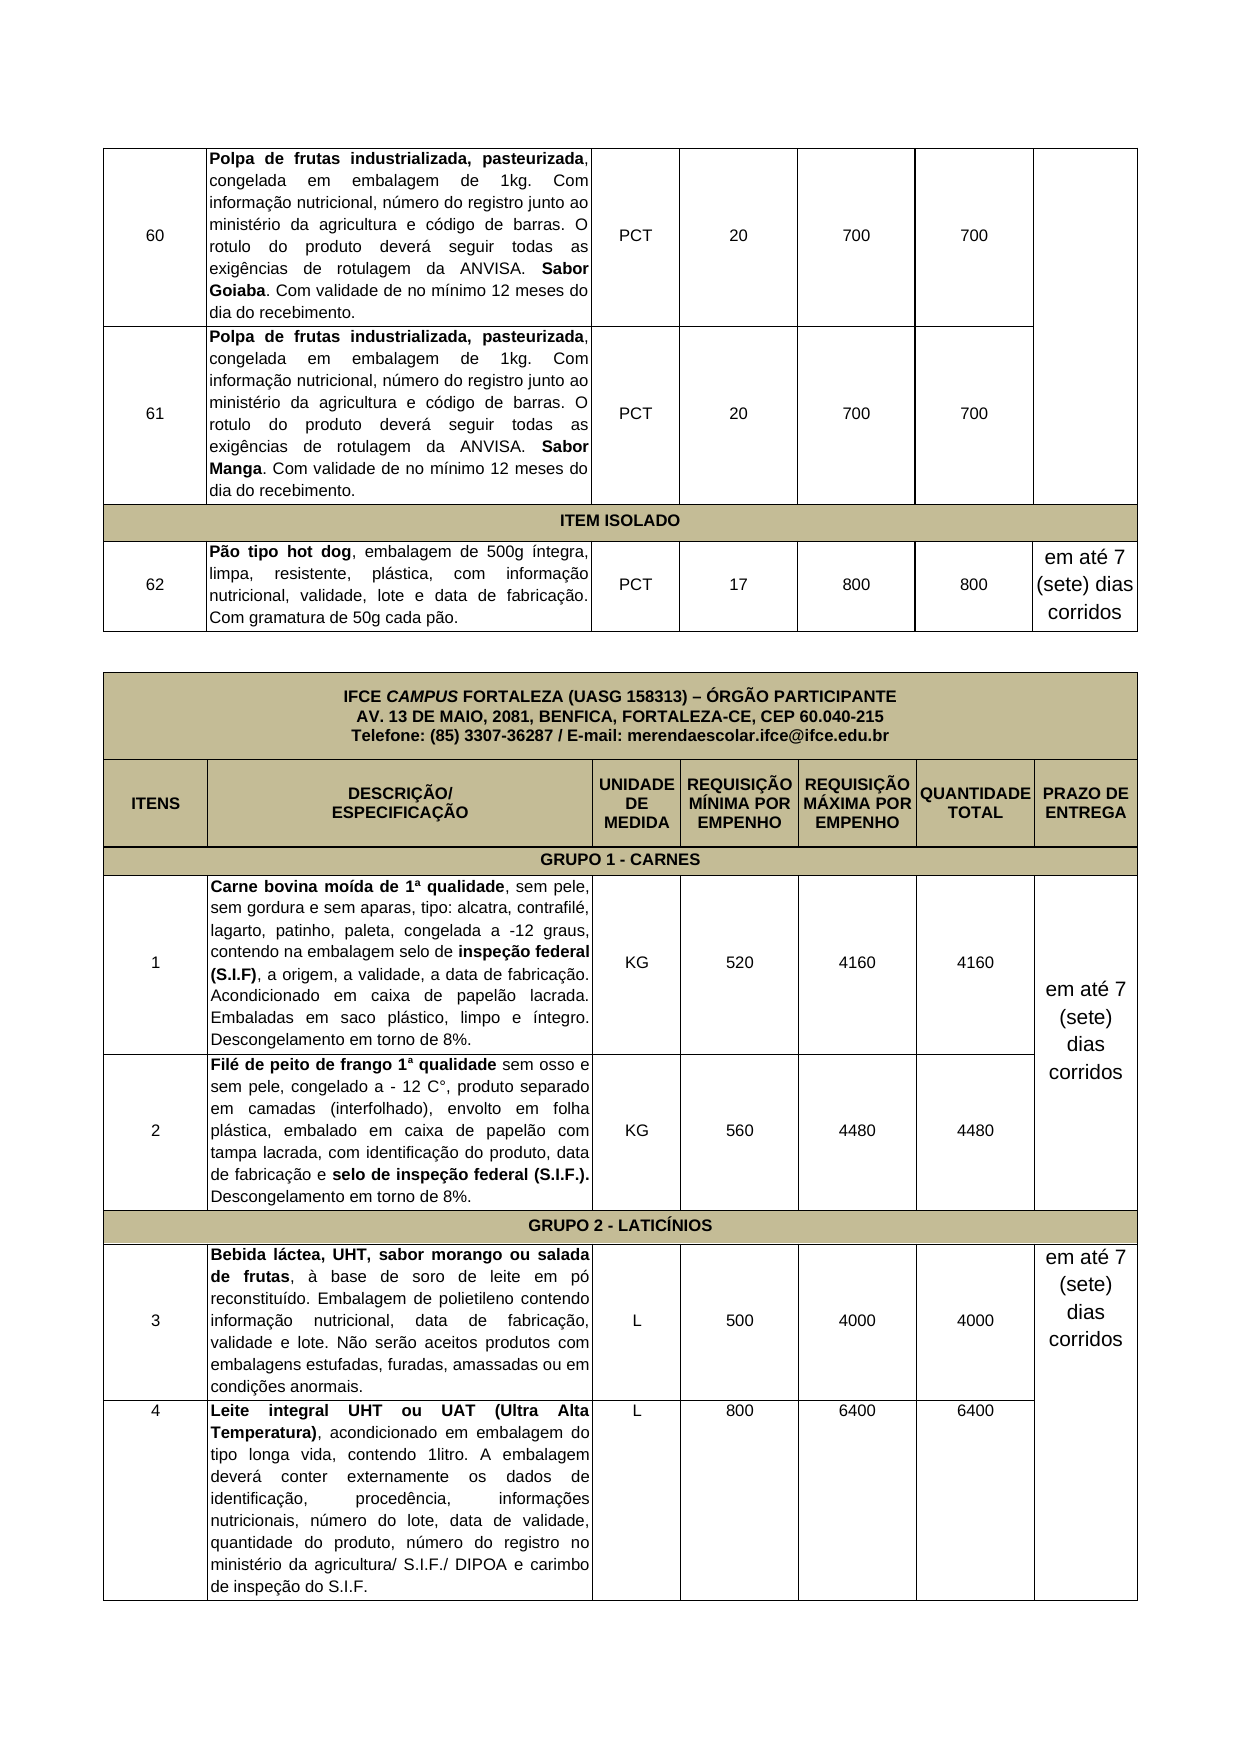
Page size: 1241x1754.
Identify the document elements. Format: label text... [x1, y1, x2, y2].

table_cell 800 [798, 542, 914, 631]
table_cell 700 [798, 149, 914, 326]
table_cell 4480 [799, 1055, 916, 1210]
table_cell 700 [798, 327, 914, 504]
table_cell 4160 [917, 876, 1034, 1054]
table_cell KG [593, 876, 680, 1054]
table_cell L [593, 1245, 680, 1400]
table_cell PCT [592, 542, 679, 631]
table_cell 6400 [799, 1401, 916, 1600]
table_cell 700 [916, 327, 1033, 504]
table_cell 4000 [799, 1245, 916, 1400]
table_cell Pão tipo hot dog, embalagem de 500g íntegra, limpa, resistente, plástica, com informação nutricional, validade, lote e data de fabricação. Com gramatura de 50g cada pão. [207, 542, 591, 631]
table_cell Carne bovina moída de 1ª qualidade, sem pele, sem gordura e sem aparas, tipo: alcatra, contrafilé, lagarto, patinho, paleta, congelada a -12 graus, contendo na embalagem selo de inspeção federal (S.I.F), a origem, a validade, a data de fabricação. Acondicionado em caixa de papelão lacrada. Embaladas em saco plástico, limpo e íntegro. Descongelamento em torno de 8%. [208, 876, 592, 1054]
table_cell 4480 [917, 1055, 1034, 1210]
table_cell L [593, 1401, 680, 1600]
table_cell 20 [680, 149, 797, 326]
table_cell 1 [104, 876, 207, 1054]
table_cell 60 [104, 149, 206, 326]
table_cell 6400 [917, 1401, 1034, 1600]
table_cell 20 [680, 327, 797, 504]
table_cell REQUISIÇÃO MÍNIMA POR EMPENHO [681, 760, 798, 846]
table_cell 800 [916, 542, 1032, 631]
table_cell 500 [681, 1245, 798, 1400]
table_cell 4000 [917, 1245, 1034, 1400]
table_cell Polpa de frutas industrializada, pasteurizada, congelada em embalagem de 1kg. Com informação nutricional, número do registro junto ao ministério da agricultura e código de barras. O rotulo do produto deverá seguir todas as exigências de rotulagem da ANVISA. Sabor Manga. Com validade de no mínimo 12 meses do dia do recebimento. [207, 327, 591, 504]
table_cell DESCRIÇÃO/ ESPECIFICAÇÃO [208, 760, 592, 846]
table_cell em até 7 (sete) dias corridos [1035, 1245, 1137, 1600]
table_cell KG [593, 1055, 680, 1210]
table_cell Filé de peito de frango 1a qualidade sem osso e sem pele, congelado a - 12 C°, produto separado em camadas (interfolhado), envolto em folha plástica, embalado em caixa de papelão com tampa lacrada, com identificação do produto, data de fabricação e selo de inspeção federal (S.I.F.). Descongelamento em torno de 8%. [208, 1055, 592, 1210]
table_cell em até 7 (sete) dias corridos [1033, 542, 1137, 631]
table_cell PCT [592, 149, 679, 326]
table_cell ITENS [104, 760, 207, 846]
table_cell Leite integral UHT ou UAT (Ultra Alta Temperatura), acondicionado em embalagem do tipo longa vida, contendo 1litro. A embalagem deverá conter externamente os dados de identificação, procedência, informações nutricionais, número do lote, data de validade, quantidade do produto, número do registro no ministério da agricultura/ S.I.F./ DIPOA e carimbo de inspeção do S.I.F. [208, 1401, 592, 1600]
table_cell 62 [104, 542, 206, 631]
table_cell PRAZO DE ENTREGA [1035, 760, 1137, 846]
table_cell 4160 [799, 876, 916, 1054]
table_cell 61 [104, 327, 206, 504]
table_cell 800 [681, 1401, 798, 1600]
table_cell Polpa de frutas industrializada, pasteurizada, congelada em embalagem de 1kg. Com informação nutricional, número do registro junto ao ministério da agricultura e código de barras. O rotulo do produto deverá seguir todas as exigências de rotulagem da ANVISA. Sabor Goiaba. Com validade de no mínimo 12 meses do dia do recebimento. [207, 149, 591, 326]
table_cell ITEM ISOLADO [104, 505, 1137, 541]
table_header IFCE CAMPUS FORTALEZA (UASG 158313) – ÓRGÃO PARTICIPANTE AV. 13 DE MAIO, 2081, BENFICA, FORTALEZA-CE, CEP 60.040-215 Telefone: (85) 3307-36287 / E-mail: merendaescolar.ifce@ifce.edu.br [104, 673, 1137, 759]
table_cell Bebida láctea, UHT, sabor morango ou salada de frutas, à base de soro de leite em pó reconstituído. Embalagem de polietileno contendo informação nutricional, data de fabricação, validade e lote. Não serão aceitos produtos com embalagens estufadas, furadas, amassadas ou em condições anormais. [208, 1245, 592, 1400]
table_cell 520 [681, 876, 798, 1054]
table_cell 700 [916, 149, 1033, 326]
table_cell QUANTIDADE TOTAL [917, 760, 1034, 846]
table_cell UNIDADE DE MEDIDA [593, 760, 680, 846]
table_cell 3 [104, 1245, 207, 1400]
table_cell PCT [592, 327, 679, 504]
table_cell 17 [680, 542, 797, 631]
table_cell 2 [104, 1055, 207, 1210]
table_cell em até 7 (sete) dias corridos [1035, 876, 1137, 1210]
table_cell REQUISIÇÃO MÁXIMA POR EMPENHO [799, 760, 916, 846]
table_cell 560 [681, 1055, 798, 1210]
table_cell GRUPO 1 - CARNES [104, 848, 1137, 875]
table_cell 4 [104, 1401, 207, 1600]
table_cell GRUPO 2 - LATICÍNIOS [104, 1211, 1137, 1243]
